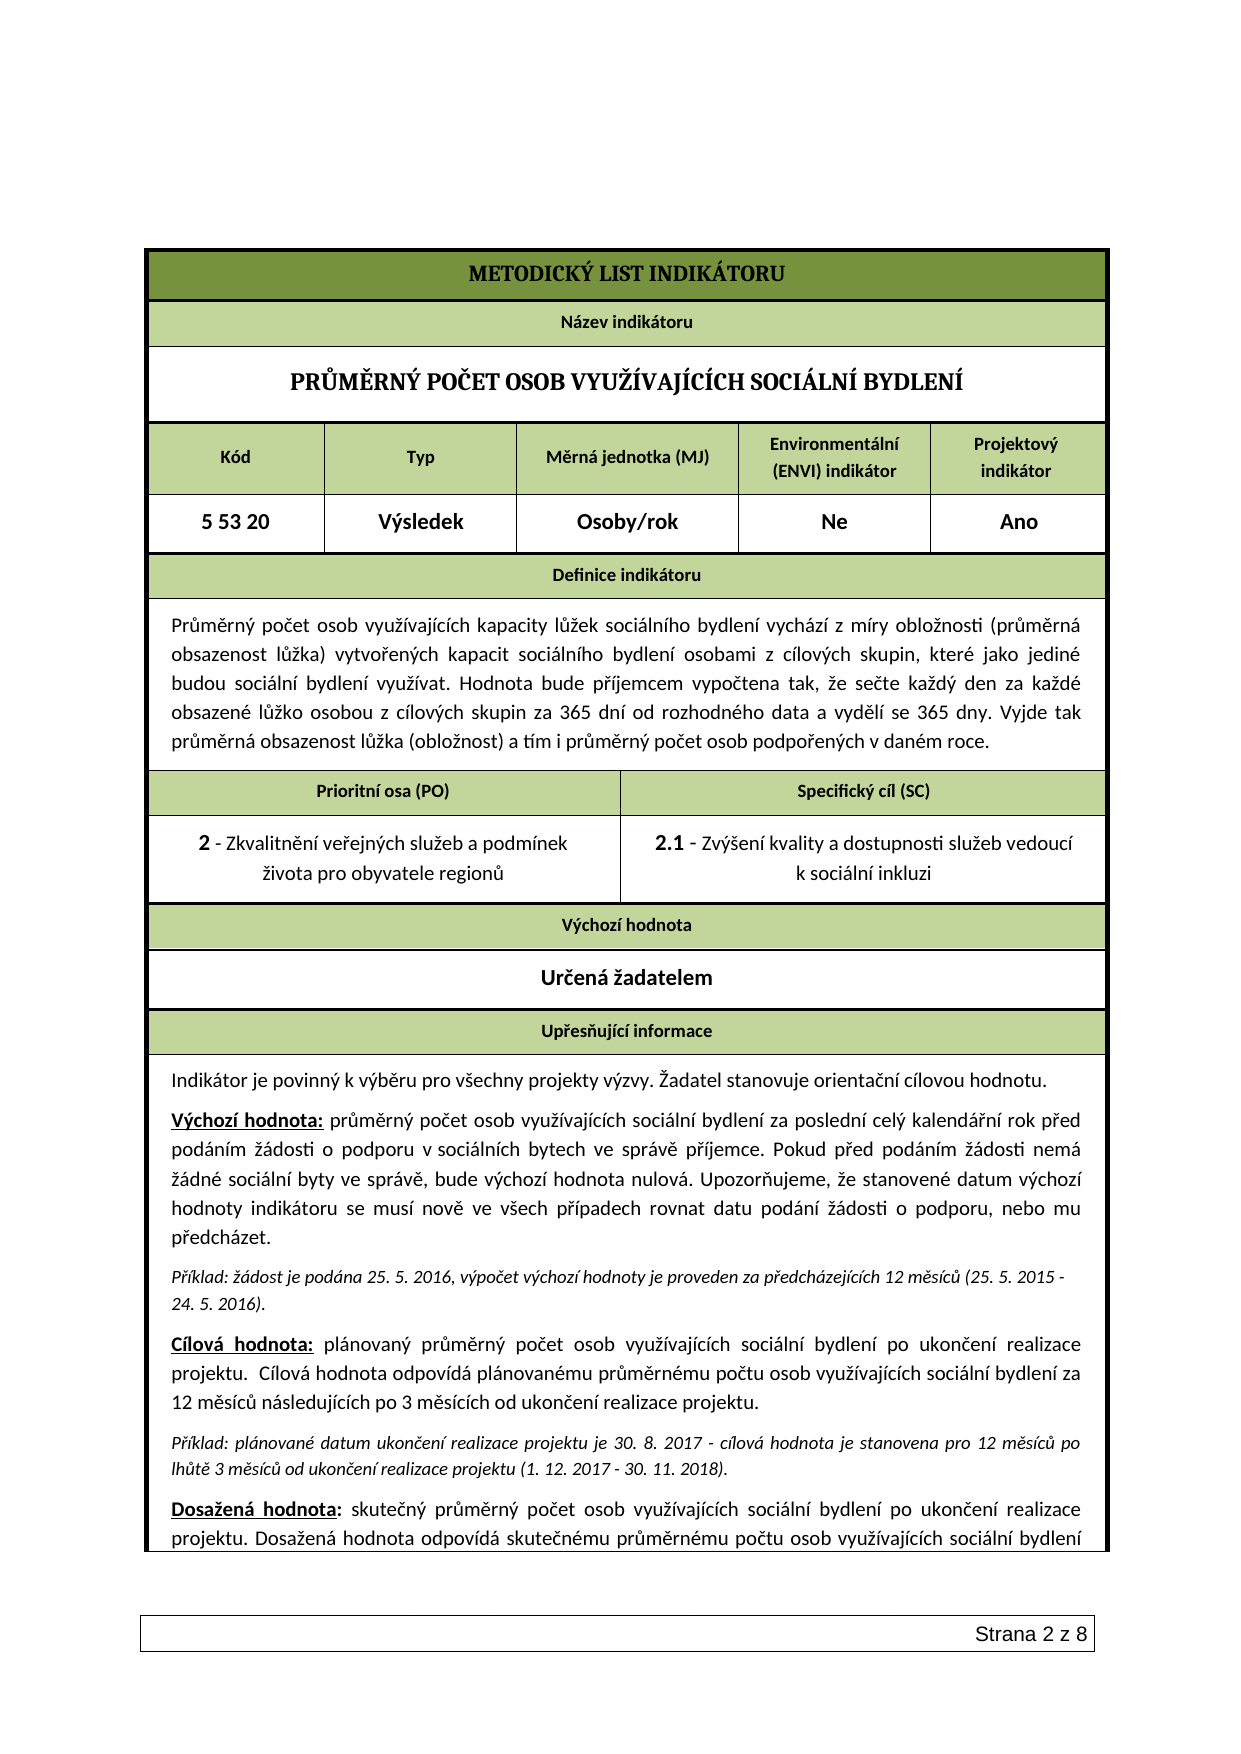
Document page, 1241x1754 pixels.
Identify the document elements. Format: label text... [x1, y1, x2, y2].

table_header METODICKÝ LIST INDIKÁTORU [149, 252, 1105, 299]
table_cell Kód [149, 424, 324, 494]
table_cell Určená žadatelem [149, 951, 1105, 1007]
table_cell Projektový indikátor [931, 424, 1105, 494]
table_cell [149, 1055, 1105, 1551]
table_cell Typ [325, 424, 516, 494]
table_cell Upřesňující informace [149, 1011, 1105, 1054]
table_cell Výsledek [325, 495, 516, 552]
table_cell Měrná jednotka (MJ) [517, 424, 738, 494]
table_cell Ne [739, 495, 930, 552]
table_cell Prioritní osa (PO) [149, 771, 620, 815]
table_cell Specifický cíl (SC) [621, 771, 1105, 815]
table_cell Průměrný počet osob využívajících sociální bydlení [149, 347, 1105, 421]
table_cell Osoby/rok [517, 495, 738, 552]
table_cell 2 - Zkvalitnění veřejných služeb a podmínek života pro obyvatele regionů [149, 816, 620, 902]
table_cell Průměrný počet osob využívajících kapacity lůžek sociálního bydlení vychází z míry obložnosti (průměrná obsazenost lůžka) vytvořených kapacit sociálního bydlení osobami z cílových skupin, které jako jediné budou sociální bydlení využívat. Hodnota bude příjemcem vypočtena tak, že sečte každý den za každé obsazené lůžko osobou z cílových skupin za 365 dní od rozhodného data a vydělí se 365 dny. Vyjde tak průměrná obsazenost lůžka (obložnost) a tím i průměrný počet osob podpořených v daném roce. [149, 599, 1105, 770]
table_cell 5 53 20 [149, 495, 324, 552]
table_cell 2.1 - Zvýšení kvality a dostupnosti služeb vedoucí k sociální inkluzi [621, 816, 1105, 902]
table_cell Ano [931, 495, 1105, 552]
table_cell Definice indikátoru [149, 555, 1105, 598]
table_cell Název indikátoru [149, 302, 1105, 346]
table_cell Výchozí hodnota [149, 905, 1105, 948]
table_cell Environmentální (ENVI) indikátor [739, 424, 930, 494]
